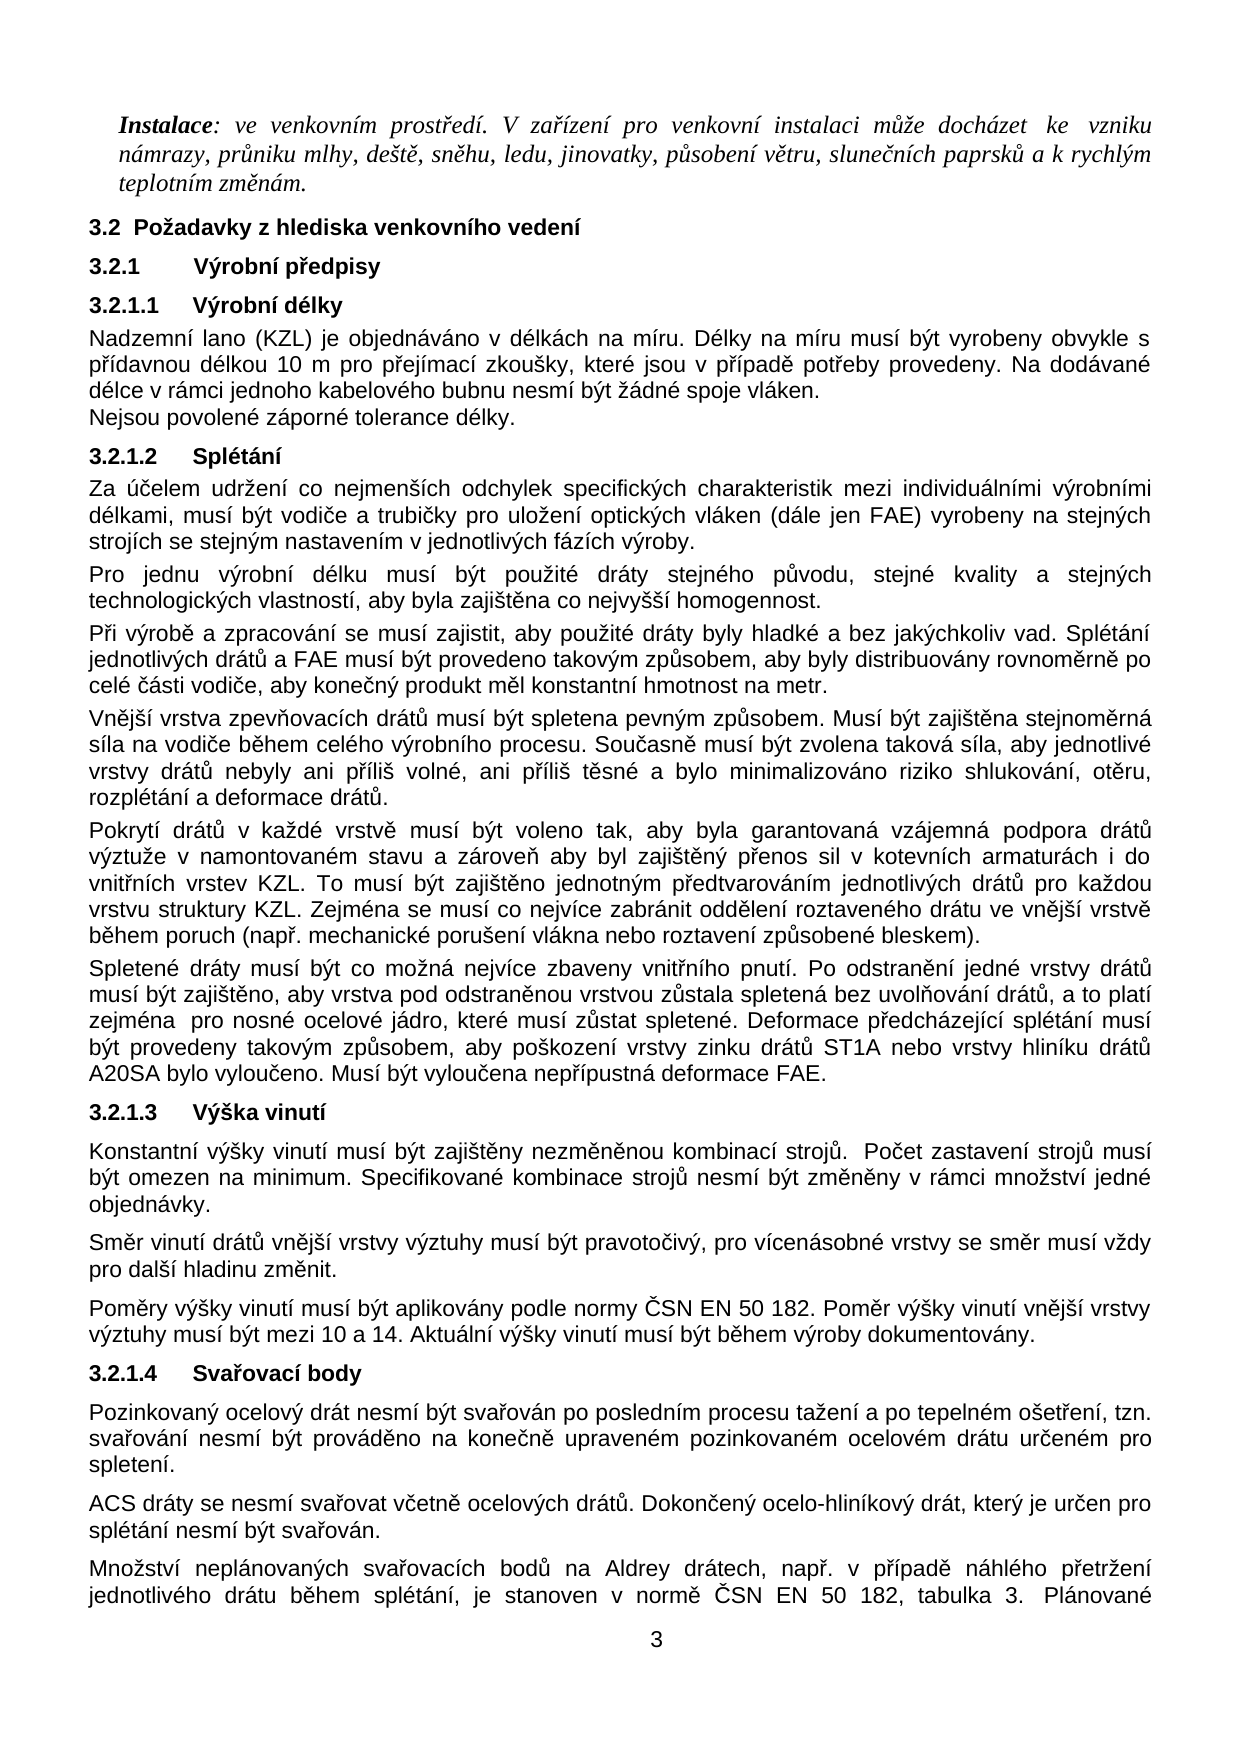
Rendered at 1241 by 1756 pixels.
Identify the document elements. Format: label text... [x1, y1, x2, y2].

text Pro jednu výrobní délku musí být použité dráty stejného původu, stejné kvality a stejných technologických vlastností, aby byla zajištěna co nejvyšší homogennost. [89, 561, 1152, 613]
text Konstantní výšky vinutí musí být zajištěny nezměněnou kombinací strojů. Počet zastavení strojů musí být omezen na minimum. Specifikované kombinace strojů nesmí být změněny v rámci množství jedné objednávky. [89, 1138, 1152, 1217]
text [89, 1555, 1152, 1608]
list Výrobní předpisy [89, 253, 1240, 279]
text Za účelem udržení co nejmenších odchylek specifických charakteristik mezi individuálními výrobními délkami, musí být vodiče a trubičky pro uložení optických vláken (dále jen FAE) vyrobeny na stejných strojích se stejným nastavením v jednotlivých fázích výroby. [89, 475, 1152, 554]
text Vnější vrstva zpevňovacích drátů musí být spletena pevným způsobem. Musí být zajištěna stejnoměrná síla na vodiče během celého výrobního procesu. Současně musí být zvolena taková síla, aby jednotlivé vrstvy drátů nebyly ani příliš volné, ani příliš těsné a bylo minimalizováno riziko shlukování, otěru, rozplétání a deformace drátů. [89, 705, 1152, 810]
text Nadzemní lano (KZL) je objednáváno v délkách na míru. Délky na míru musí být vyrobeny obvykle s přídavnou délkou 10 m pro přejímací zkoušky, které jsou v případě potřeby provedeny. Na dodávané délce v rámci jednoho kabelového bubnu nesmí být žádné spoje vláken. [89, 325, 1152, 404]
subtitle Splétání [89, 443, 1240, 469]
list Požadavky z hlediska venkovního vedení [89, 214, 1240, 241]
text Pokrytí drátů v každé vrstvě musí být voleno tak, aby byla garantovaná vzájemná podpora drátů výztuže v namontovaném stavu a zároveň aby byl zajištěný přenos sil v kotevních armaturách i do vnitřních vrstev KZL. To musí být zajištěno jednotným předtvarováním jednotlivých drátů pro každou vrstvu struktury KZL. Zejména se musí co nejvíce zabránit oddělení roztaveného drátu ve vnější vrstvě během poruch (např. mechanické porušení vlákna nebo roztavení způsobené bleskem). [89, 817, 1152, 948]
text Směr vinutí drátů vnější vrstvy výztuhy musí být pravotočivý, pro vícenásobné vrstvy se směr musí vždy pro další hladinu změnit. [89, 1229, 1152, 1282]
text ACS dráty se nesmí svařovat včetně ocelových drátů. Dokončený ocelo-hliníkový drát, který je určen pro splétání nesmí být svařován. [89, 1490, 1152, 1543]
text Při výrobě a zpracování se musí zajistit, aby použité dráty byly hladké a bez jakýchkoliv vad. Splétání jednotlivých drátů a FAE musí být provedeno takovým způsobem, aby byly distribuovány rovnoměrně po celé části vodiče, aby konečný produkt měl konstantní hmotnost na metr. [89, 620, 1152, 699]
text Nejsou povolené záporné tolerance délky. [89, 404, 1240, 430]
text Spletené dráty musí být co možná nejvíce zbaveny vnitřního pnutí. Po odstranění jedné vrstvy drátů musí být zajištěno, aby vrstva pod odstraněnou vrstvou zůstala spletená bez uvolňování drátů, a to platí zejména pro nosné ocelové jádro, které musí zůstat spletené. Deformace předcházející splétání musí být provedeny takovým způsobem, aby poškození vrstvy zinku drátů ST1A nebo vrstvy hliníku drátů A20SA bylo vyloučeno. Musí být vyloučena nepřípustná deformace FAE. [89, 955, 1152, 1087]
text Poměry výšky vinutí musí být aplikovány podle normy ČSN EN 50 182. Poměr výšky vinutí vnější vrstvy výztuhy musí být mezi 10 a 14. Aktuální výšky vinutí musí být během výroby dokumentovány. [89, 1294, 1152, 1347]
list Výrobní délky [89, 292, 1240, 318]
subtitle Svařovací body [89, 1360, 1240, 1386]
subtitle Instalace: ve venkovním prostředí. V zařízení pro venkovní instalaci může docházet ke vzniku námrazy, průniku mlhy, deště, sněhu, ledu, jinovatky, působení větru, slunečních paprsků a k rychlým teplotním změnám. [118, 110, 1152, 197]
subtitle Výška vinutí [89, 1099, 1240, 1125]
text Pozinkovaný ocelový drát nesmí být svařován po posledním procesu tažení a po tepelném ošetření, tzn. svařování nesmí být prováděno na konečně upraveném pozinkovaném ocelovém drátu určeném pro spletení. [89, 1399, 1153, 1478]
